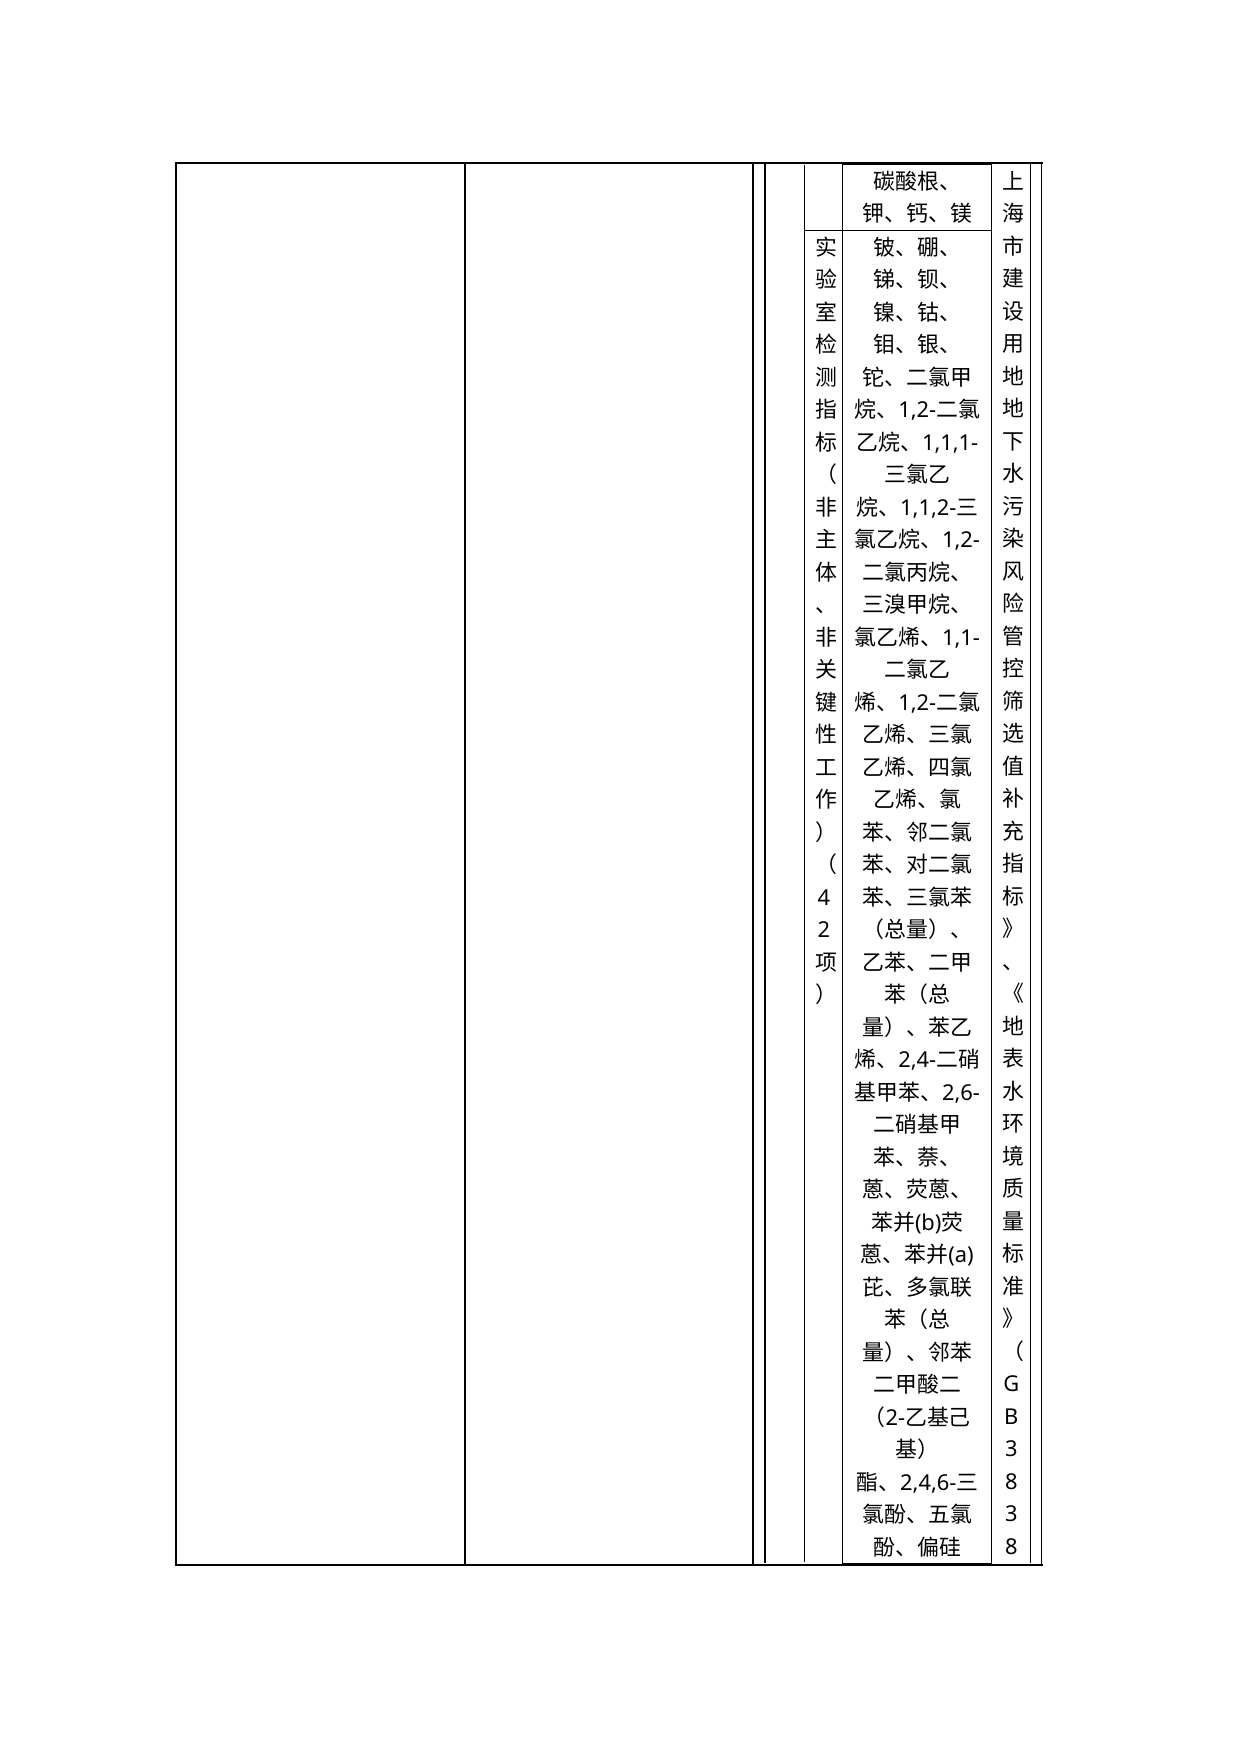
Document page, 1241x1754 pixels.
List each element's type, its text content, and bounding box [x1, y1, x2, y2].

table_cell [843, 231, 991, 1563]
table_cell ★ [466, 164, 752, 1564]
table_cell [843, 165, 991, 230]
table_cell 1 [177, 164, 464, 1564]
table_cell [992, 164, 1041, 1564]
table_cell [754, 164, 842, 1564]
